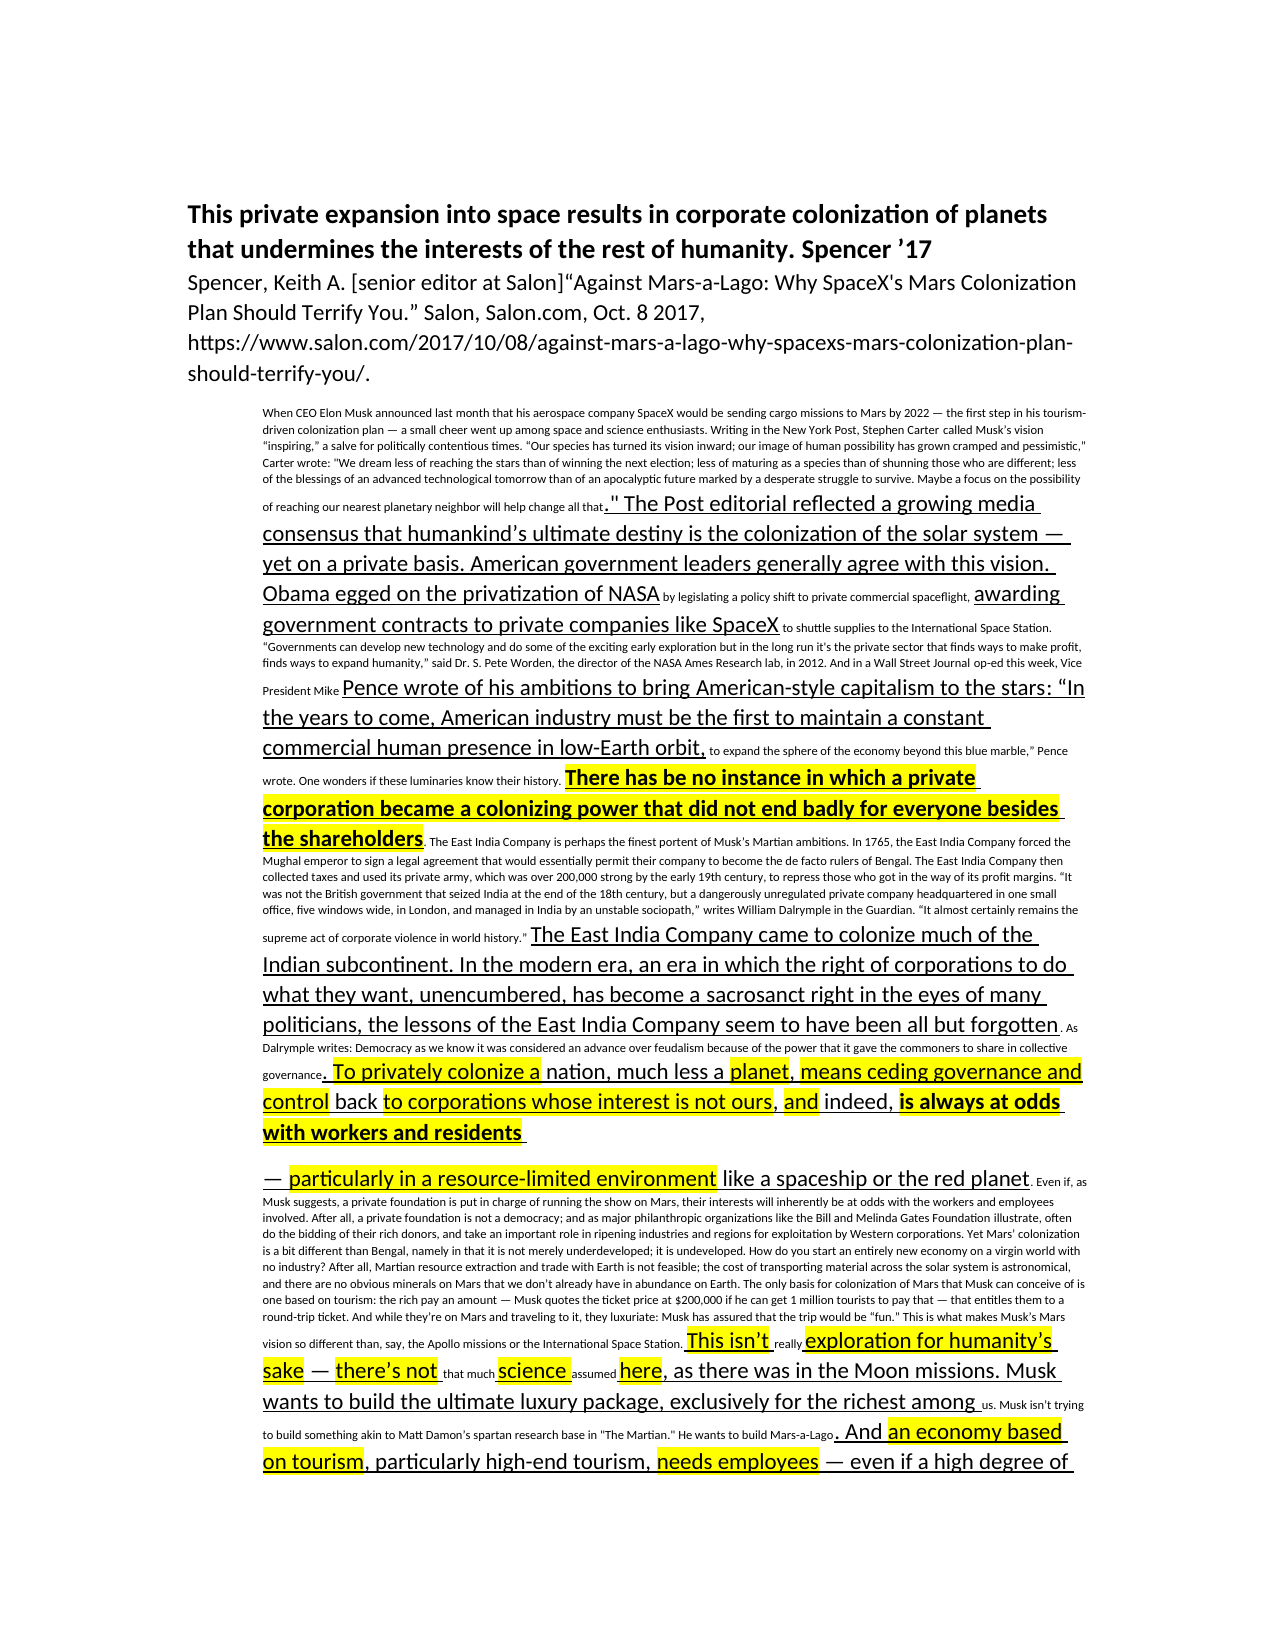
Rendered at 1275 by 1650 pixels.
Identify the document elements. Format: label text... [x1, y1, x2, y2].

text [262, 1164, 1087, 1475]
text When CEO Elon Musk announced last month that his aerospace company SpaceX would be sending cargo missions to Mars by 2022 — the first step in his tourism-driven colonization plan — a small cheer went up among space and science enthusiasts. Writing in the New York Post, Stephen Carter called Musk’s vision “inspiring,” a salve for politically contentious times. “Our species has turned its vision inward; our image of human possibility has grown cramped and pessimistic,” Carter wrote: "We dream less of reaching the stars than of winning the next election; less of maturing as a species than of shunning those who are different; less of the blessings of an advanced technological tomorrow than of an apocalyptic future marked by a desperate struggle to survive. Maybe a focus on the possibility of reaching our nearest planetary neighbor will help change all that." The Post editorial reflected a growing media consensus that humankind’s ultimate destiny is the colonization of the solar system — yet on a private basis. American government leaders generally agree with this vision. Obama egged on the privatization of NASA by legislating a policy shift to private commercial spaceflight, awarding government contracts to private companies like SpaceX to shuttle supplies to the International Space Station. “Governments can develop new technology and do some of the exciting early exploration but in the long run it's the private sector that finds ways to make profit, finds ways to expand humanity,” said Dr. S. Pete Worden, the director of the NASA Ames Research lab, in 2012. And in a Wall Street Journal op-ed this week, Vice President Mike Pence wrote of his ambitions to bring American-style capitalism to the stars: “In the years to come, American industry must be the first to maintain a constant commercial human presence in low-Earth orbit, to expand the sphere of the economy beyond this blue marble,” Pence wrote. One wonders if these luminaries know their history. There has be no instance in which a private corporation became a colonizing power that did not end badly for everyone besides the shareholders. The East India Company is perhaps the finest portent of Musk’s Martian ambitions. In 1765, the East India Company forced the Mughal emperor to sign a legal agreement that would essentially permit their company to become the de facto rulers of Bengal. The East India Company then collected taxes and used its private army, which was over 200,000 strong by the early 19th century, to repress those who got in the way of its profit margins. “It was not the British government that seized India at the end of the 18th century, but a dangerously unregulated private company headquartered in one small office, five windows wide, in London, and managed in India by an unstable sociopath,” writes William Dalrymple in the Guardian. “It almost certainly remains the supreme act of corporate violence in world history.” The East India Company came to colonize much of the Indian subcontinent. In the modern era, an era in which the right of corporations to do what they want, unencumbered, has become a sacrosanct right in the eyes of many politicians, the lessons of the East India Company seem to have been all but forgotten. As Dalrymple writes: Democracy as we know it was considered an advance over feudalism because of the power that it gave the commoners to share in collective governance. To privately colonize a nation, much less a planet, means ceding governance and control back to corporations whose interest is not ours, and indeed, is always at odds with workers and residents [262, 406, 1087, 1146]
text Spencer, Keith A. [senior editor at Salon]“Against Mars-a-Lago: Why SpaceX's Mars Colonization Plan Should Terrify You.” Salon, Salon.com, Oct. 8 2017, https://www.salon.com/2017/10/08/against-mars-a-lago-why-spacexs-mars-colonization-plan-should-terrify-you/. [187, 268, 1087, 387]
subtitle This private expansion into space results in corporate colonization of planets that undermines the interests of the rest of humanity. Spencer ’17 [187, 197, 1087, 266]
